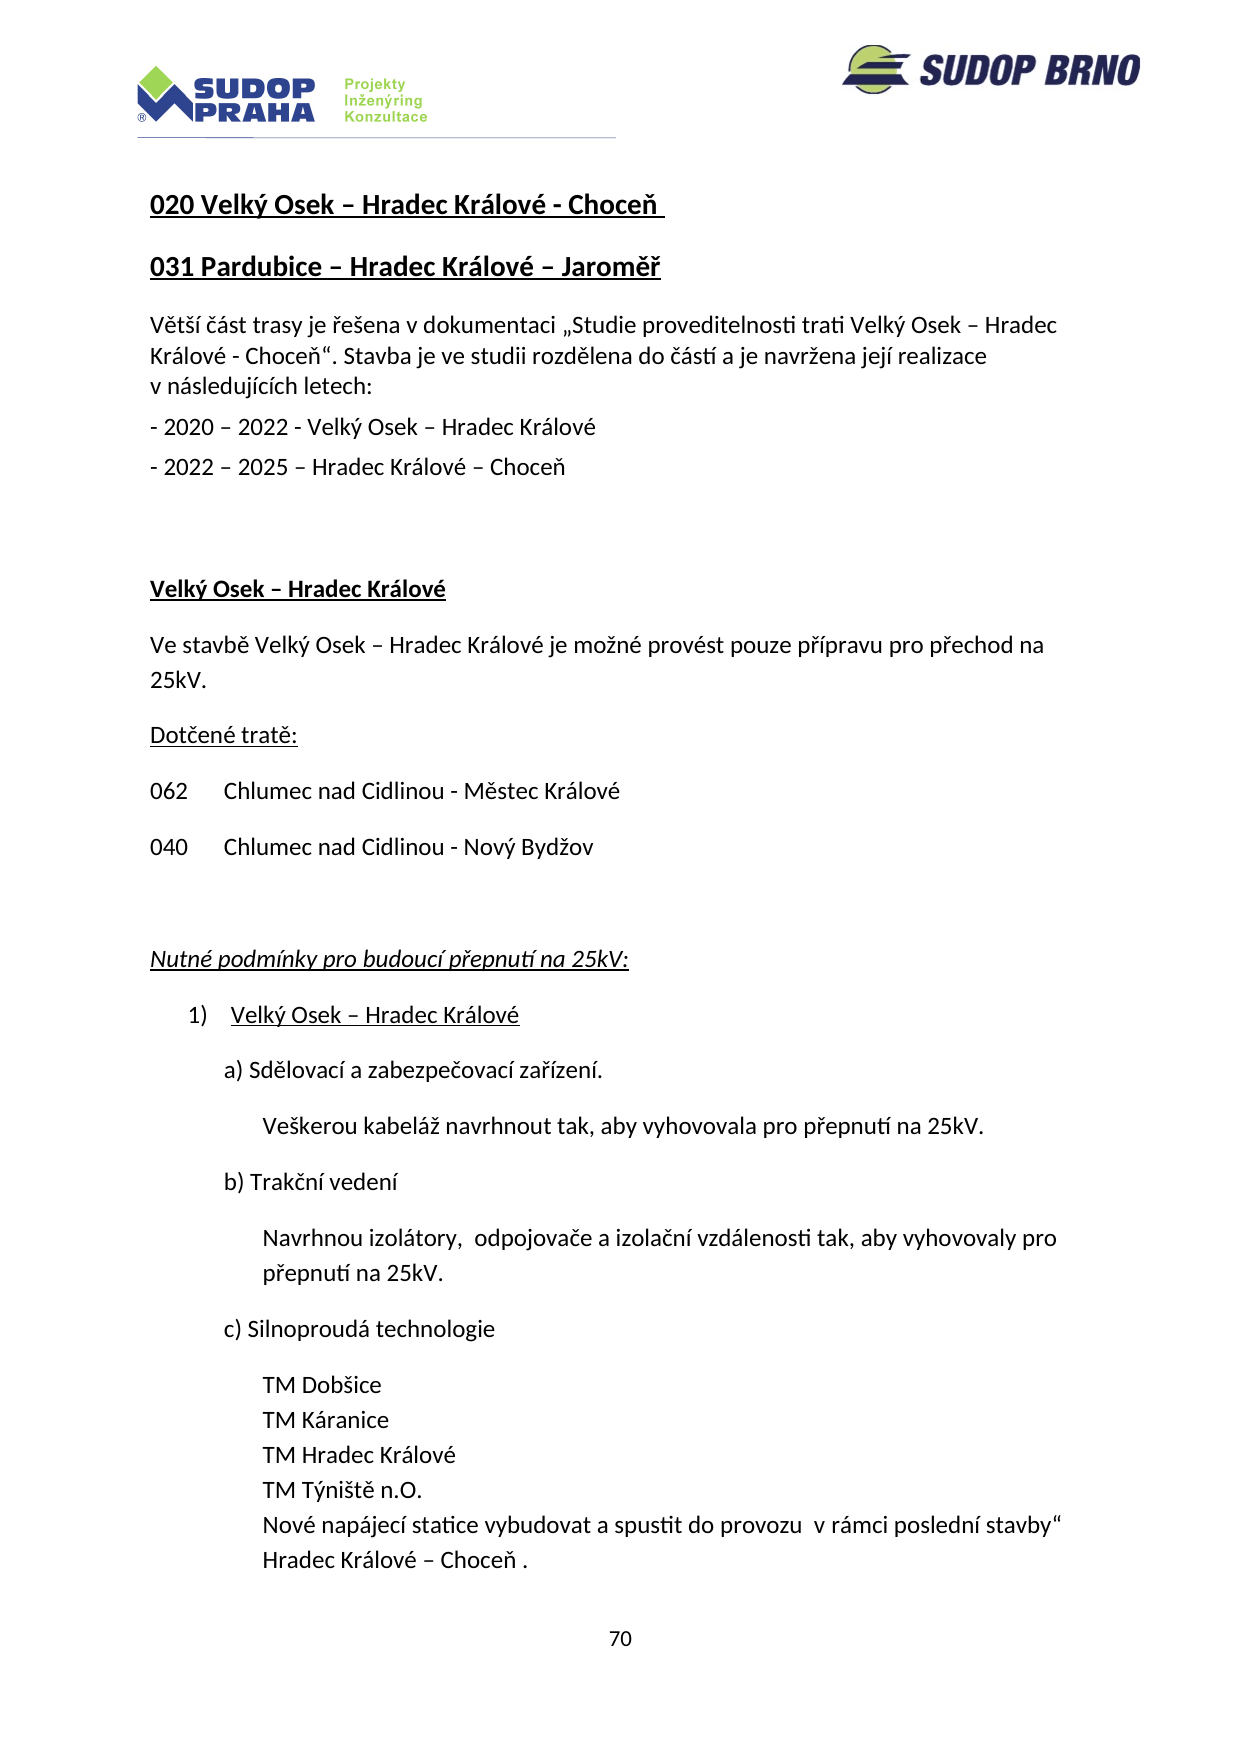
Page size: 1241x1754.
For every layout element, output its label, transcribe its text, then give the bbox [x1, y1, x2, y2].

text 040 Chlumec nad Cidlinou - Nový Bydžov [150, 831, 1090, 862]
text Velký Osek – Hradec Králové [150, 573, 1090, 603]
list Veškerou kabeláž navrhnout tak, aby vyhovovala pro přepnutí na 25kV. [262, 1111, 1090, 1141]
text c) Silnoproudá technologie [150, 1313, 1090, 1343]
text Větší část trasy je řešena v dokumentaci „Studie proveditelnosti trati Velký Osek – Hradec Králové - Choceň“. Stavba je ve studii rozdělena do částí a je navržena její realizace v následujících letech: [150, 309, 1090, 401]
text Ve stavbě Velký Osek – Hradec Králové je možné provést pouze přípravu pro přechod na 25kV. [150, 629, 1090, 694]
list TM Hradec Králové [262, 1439, 1090, 1469]
text 031 Pardubice – Hradec Králové – Jaroměř [150, 248, 1090, 283]
list TM Dobšice [262, 1369, 1090, 1399]
list Velký Osek – Hradec Králové [187, 999, 1090, 1029]
text 062 Chlumec nad Cidlinou - Městec Králové [150, 776, 1090, 806]
picture [137, 65, 435, 126]
text Dotčené tratě: [150, 720, 1090, 750]
text - 2022 – 2025 – Hradec Králové – Choceň [150, 451, 1090, 482]
text b) Trakční vedení [150, 1166, 1090, 1197]
list TM Týniště n.O. [262, 1474, 1090, 1504]
text Nutné podmínky pro budoucí přepnutí na 25kV: [150, 943, 1090, 973]
list Navrhnou izolátory, odpojovače a izolační vzdálenosti tak, aby vyhovovaly pro přepnutí na 25kV. [262, 1222, 1090, 1288]
list TM Káranice [262, 1404, 1090, 1434]
list Nové napájecí statice vybudovat a spustit do provozu v rámci poslední stavby“ Hradec Králové – Choceň . [262, 1509, 1090, 1574]
picture [841, 45, 1149, 96]
text 020 Velký Osek – Hradec Králové - Choceň [150, 186, 1090, 221]
text - 2020 – 2022 - Velký Osek – Hradec Králové [150, 411, 1090, 441]
text a) Sdělovací a zabezpečovací zařízení. [150, 1055, 1090, 1085]
